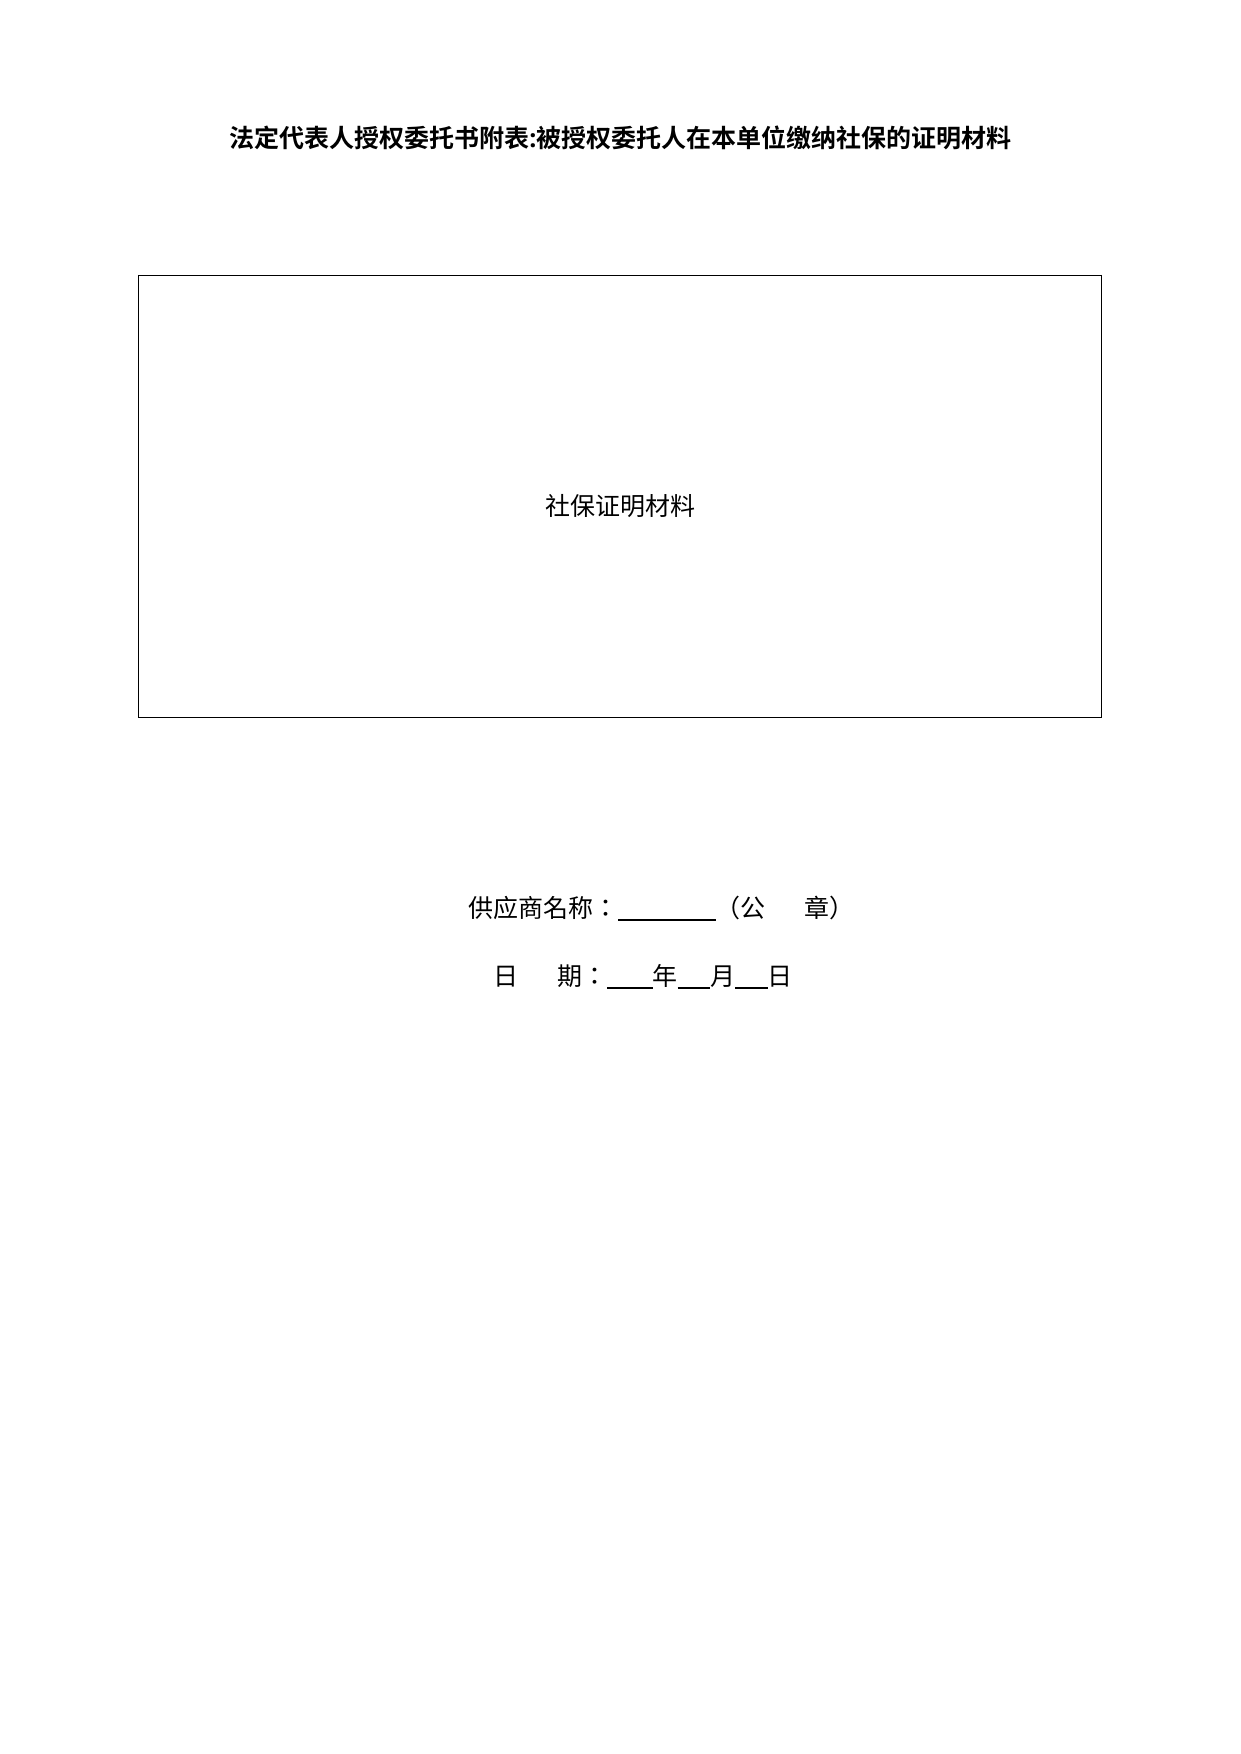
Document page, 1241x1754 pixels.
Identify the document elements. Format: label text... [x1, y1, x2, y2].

text 供应商名称： （公 章） [118, 890, 1122, 924]
text 日 期： 年 月 日 [118, 958, 1122, 992]
text 法定代表人授权委托书附表:被授权委托人在本单位缴纳社保的证明材料 [118, 118, 1122, 154]
table_header 社保证明材料 [139, 276, 1101, 717]
